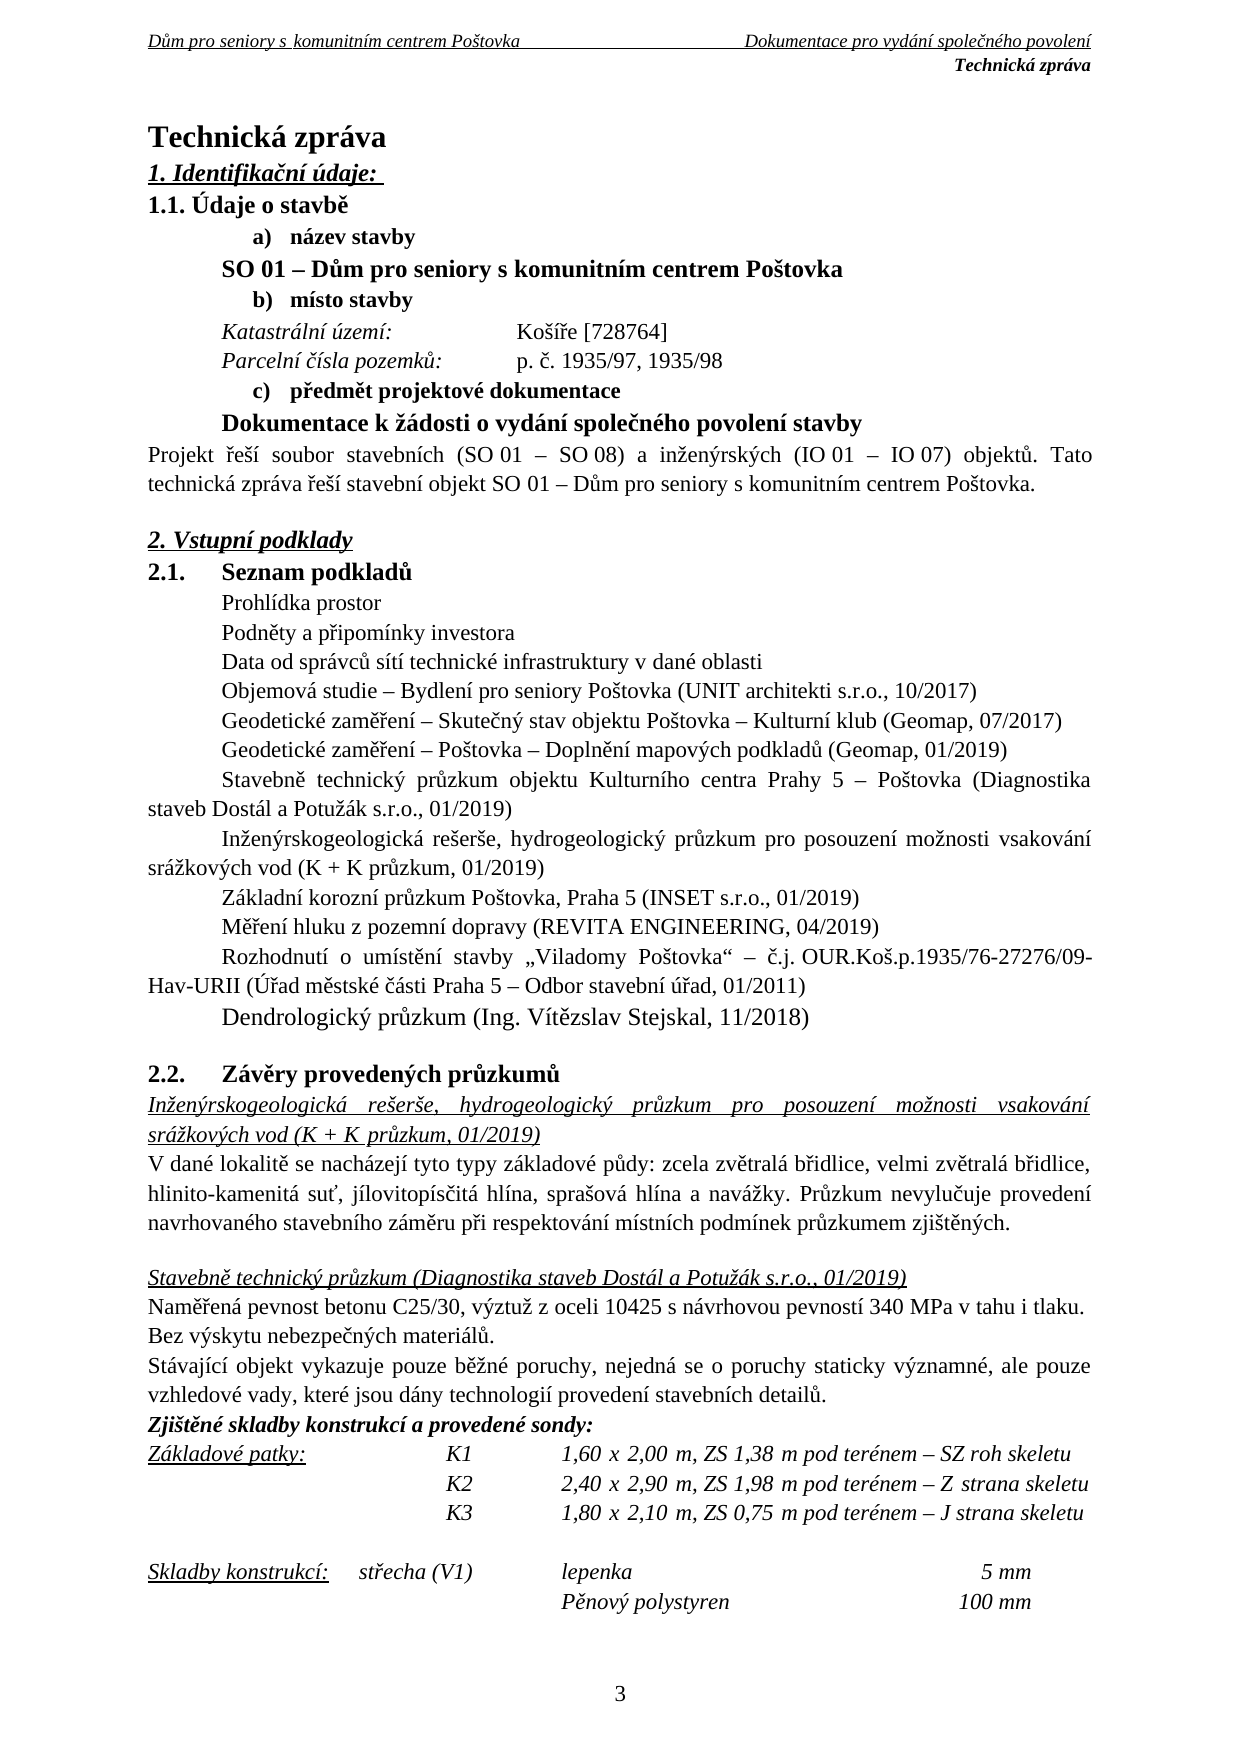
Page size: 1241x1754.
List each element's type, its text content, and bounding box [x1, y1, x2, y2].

text Inženýrskogeologická rešerše, hydrogeologický průzkum pro posouzení možnosti vsakování srážkových vod (K + K průzkum, 01/2019) [148, 1091, 1092, 1147]
text Inženýrskogeologická rešerše, hydrogeologický průzkum pro posouzení možnosti vsakování srážkových vod (K + K průzkum, 01/2019) [148, 825, 1092, 881]
text Stávající objekt vykazuje pouze běžné poruchy, nejedná se o poruchy staticky významné, ale pouze vzhledové vady, které jsou dány technologií provedení stavebních detailů. [148, 1352, 1092, 1408]
text Geodetické zaměření – Skutečný stav objektu Poštovka – Kulturní klub (Geomap, 07/2017) [148, 707, 1092, 733]
text 2. Vstupní podklady [148, 525, 1092, 553]
text předmět projektové dokumentace [252, 377, 1092, 403]
text Měření hluku z pozemní dopravy (REVITA ENGINEERING, 04/2019) [148, 913, 1092, 940]
text Dokumentace k žádosti o vydání společného povolení stavby [148, 408, 1092, 437]
text místo stavby [252, 286, 1092, 313]
text Základové patky: K1 1,60 x 2,00 m, ZS 1,38 m pod terénem – SZ roh skeletu [148, 1440, 1092, 1467]
text Technická zpráva [148, 118, 1092, 154]
text 1. Identifikační údaje: [148, 158, 1092, 187]
text 1.1. Údaje o stavbě [148, 191, 1092, 219]
text Katastrální území: Košíře [728764] [148, 318, 1092, 344]
text Projekt řeší soubor stavebních (SO 01 – SO 08) a inženýrských (IO 01 – IO 07) objektů. Tato technická zpráva řeší stavební objekt SO 01 – Dům pro seniory s komunitním centrem Poštovka. [148, 441, 1092, 497]
text Skladby konstrukcí: střecha (V1) lepenka 5 mm [148, 1558, 1092, 1585]
text Pěnový polystyren 100 mm [148, 1588, 1092, 1614]
text 2.1. Seznam podkladů [148, 557, 1092, 586]
text 2.2. Závěry provedených průzkumů [148, 1059, 1092, 1088]
text Data od správců sítí technické infrastruktury v dané oblasti [148, 648, 1092, 674]
text Prohlídka prostor [148, 589, 1092, 615]
text Bez výskytu nebezpečných materiálů. [148, 1322, 1092, 1349]
text Rozhodnutí o umístění stavby „Viladomy Poštovka“ – č.j. OUR.Koš.p.1935/76-27276/09-Hav-URII (Úřad městské části Praha 5 – Odbor stavební úřad, 01/2011) [148, 943, 1092, 999]
text SO 01 – Dům pro seniory s komunitním centrem Poštovka [148, 254, 1092, 283]
text Dendrologický průzkum (Ing. Vítězslav Stejskal, 11/2018) [148, 1002, 1092, 1031]
text Zjištěné skladby konstrukcí a provedené sondy: [148, 1411, 1092, 1437]
text Stavebně technický průzkum objektu Kulturního centra Prahy 5 – Poštovka (Diagnostika staveb Dostál a Potužák s.r.o., 01/2019) [148, 766, 1092, 822]
text Parcelní čísla pozemků: p. č. 1935/97, 1935/98 [148, 347, 1092, 374]
text Objemová studie – Bydlení pro seniory Poštovka (UNIT architekti s.r.o., 10/2017) [148, 677, 1092, 704]
text Geodetické zaměření – Poštovka – Doplnění mapových podkladů (Geomap, 01/2019) [148, 736, 1092, 763]
text název stavby [252, 223, 1092, 249]
text Naměřená pevnost betonu C25/30, výztuž z oceli 10425 s návrhovou pevností 340 MPa v tahu i tlaku. [148, 1293, 1092, 1319]
text K2 2,40 x 2,90 m, ZS 1,98 m pod terénem – Z strana skeletu [148, 1470, 1092, 1496]
text Podněty a připomínky investora [148, 618, 1092, 645]
text K3 1,80 x 2,10 m, ZS 0,75 m pod terénem – J strana skeletu [148, 1499, 1092, 1526]
text Základní korozní průzkum Poštovka, Praha 5 (INSET s.r.o., 01/2019) [148, 884, 1092, 910]
text Stavebně technický průzkum (Diagnostika staveb Dostál a Potužák s.r.o., 01/2019) [148, 1263, 1092, 1290]
text V dané lokalitě se nacházejí tyto typy základové půdy: zcela zvětralá břidlice, velmi zvětralá břidlice, hlinito-kamenitá suť, jílovitopísčitá hlína, sprašová hlína a navážky. Průzkum nevylučuje provedení navrhovaného stavebního záměru při respektování místních podmínek průzkumem zjištěných. [148, 1150, 1092, 1235]
